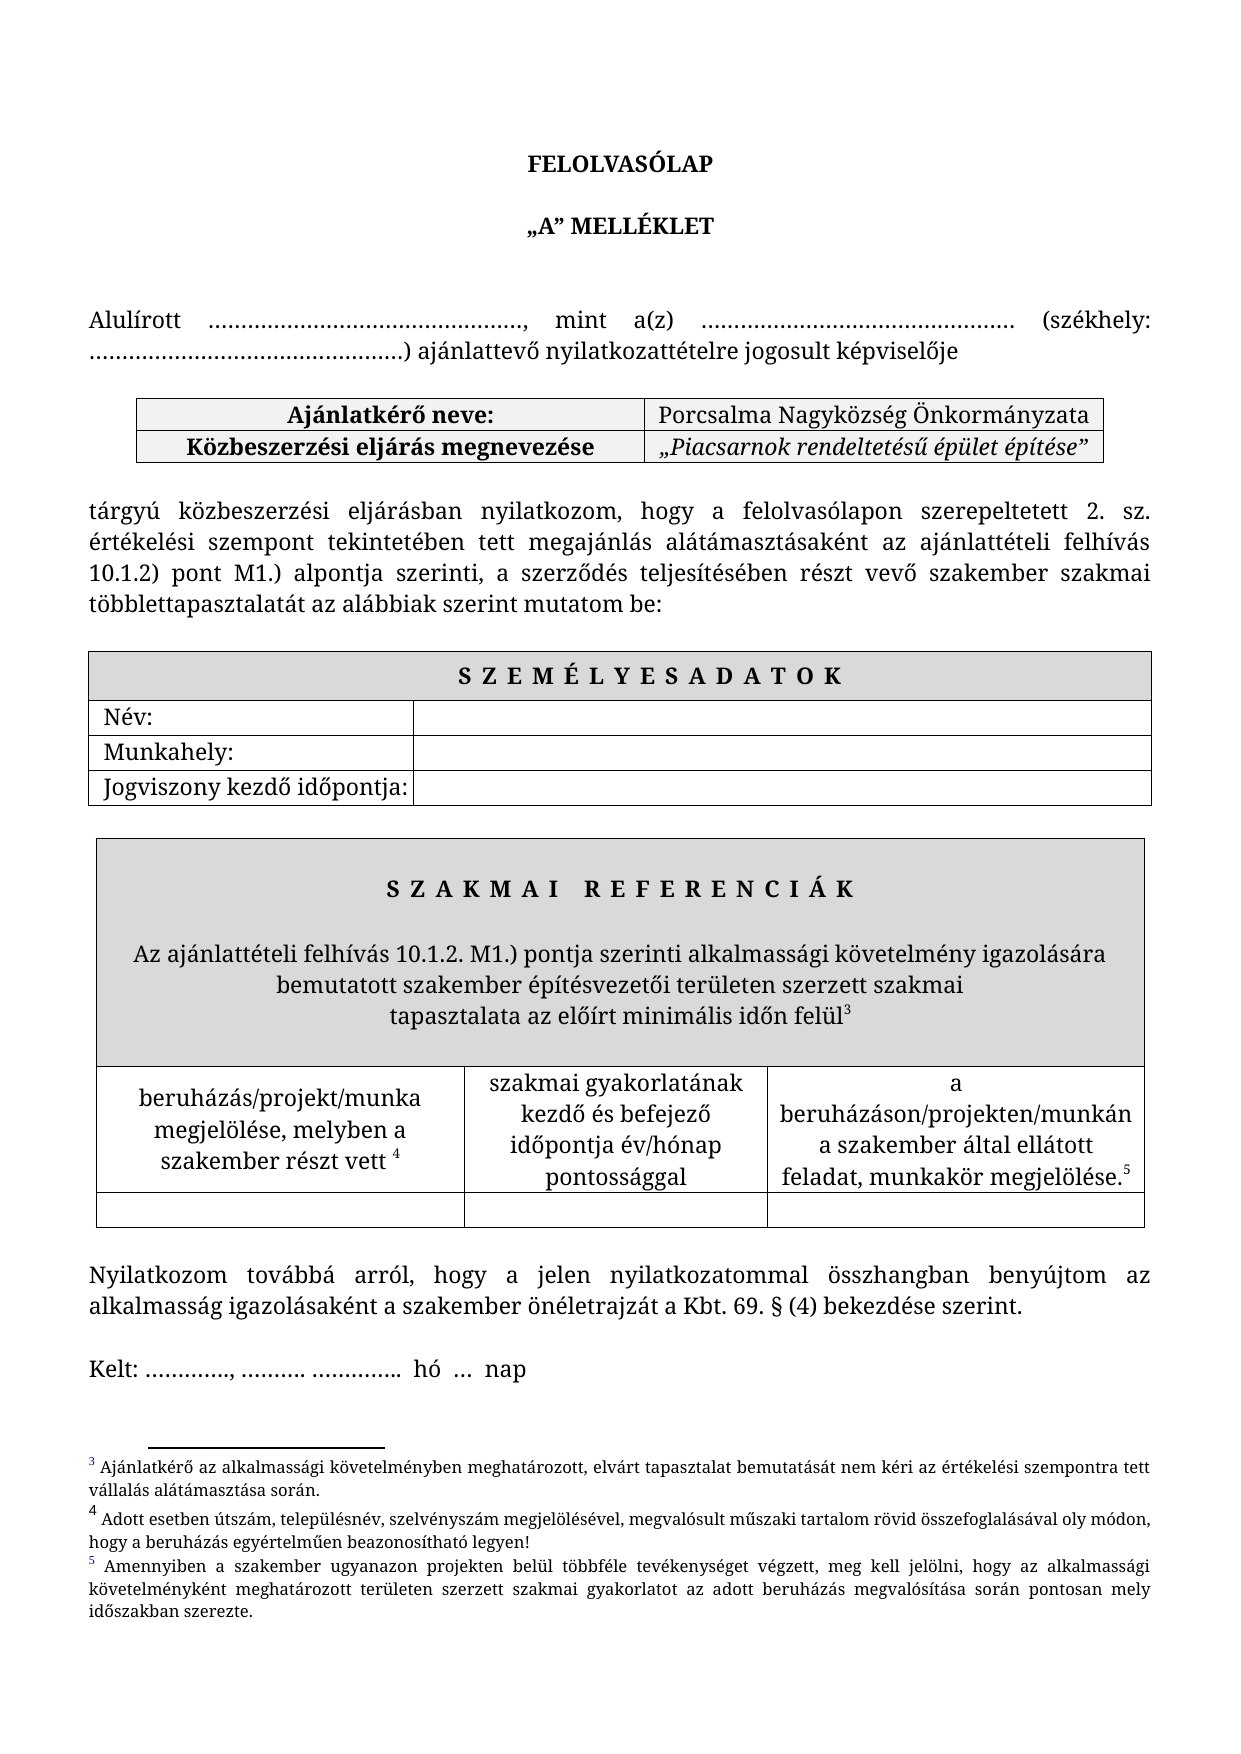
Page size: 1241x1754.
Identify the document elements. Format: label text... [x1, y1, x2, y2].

table_header Porcsalma Nagyközség Önkormányzata [645, 399, 1103, 430]
text FELOLVASÓLAP [89, 148, 1152, 179]
table_cell [414, 771, 1151, 805]
table_header Ajánlatkérő neve: [137, 399, 644, 430]
text Nyilatkozom továbbá arról, hogy a jelen nyilatkozatommal összhangban benyújtom az alkalmasság igazolásaként a szakember önéletrajzát a Kbt. 69. § (4) bekezdése szerint. [89, 1259, 1152, 1322]
table_cell Jogviszony kezdő időpontja: [89, 771, 413, 805]
table_cell [768, 1193, 1144, 1227]
table_cell a beruházáson/projekten/munkán a szakember által ellátott feladat, munkakör megjelölése. [768, 1067, 1144, 1192]
table_cell Munkahely: [89, 736, 413, 770]
list tárgyú közbeszerzési eljárásban nyilatkozom, hogy a felolvasólapon szerepeltetett 2. sz. értékelési szempont tekintetében tett megajánlás alátámasztásaként az ajánlattételi felhívás 10.1.2) pont M1.) alpontja szerinti, a szerződés teljesítésében részt vevő szakember szakmai többlettapasztalatát az alábbiak szerint mutatom be: [89, 494, 1152, 619]
table_cell „Piacsarnok rendeltetésű épület építése” [645, 431, 1103, 462]
text Kelt: …………., ………. ………….. hó … nap [89, 1353, 1152, 1384]
table_cell [414, 701, 1151, 735]
table_cell [465, 1193, 767, 1227]
text „A” MELLÉKLET [89, 210, 1152, 241]
list Alulírott …………………………………………, mint a(z) ………………………………………… (székhely: …………………………………………) ajánlattevő nyilatkozattételre jogosult képviselője [89, 304, 1152, 366]
table_cell [414, 736, 1151, 770]
table_cell szakmai gyakorlatának kezdő és befejező időpontja év/hónap pontossággal [465, 1067, 767, 1192]
table_cell Közbeszerzési eljárás megnevezése [137, 431, 644, 462]
table_header S Z E M É L Y E S A D A T O K [89, 652, 1151, 700]
table_cell [97, 1193, 464, 1227]
table_cell beruházás/projekt/munka megjelölése, melyben a szakember részt vett [97, 1067, 464, 1192]
table_header S Z A K M A I R E F E R E N C I Á K Az ajánlattételi felhívás 10.1.2. M1.) pontja szerinti alkalmassági követelmény igazolására bemutatott szakember építésvezetői területen szerzett szakmai tapasztalata az előírt minimális időn felül [97, 839, 1144, 1066]
table_cell Név: [89, 701, 413, 735]
